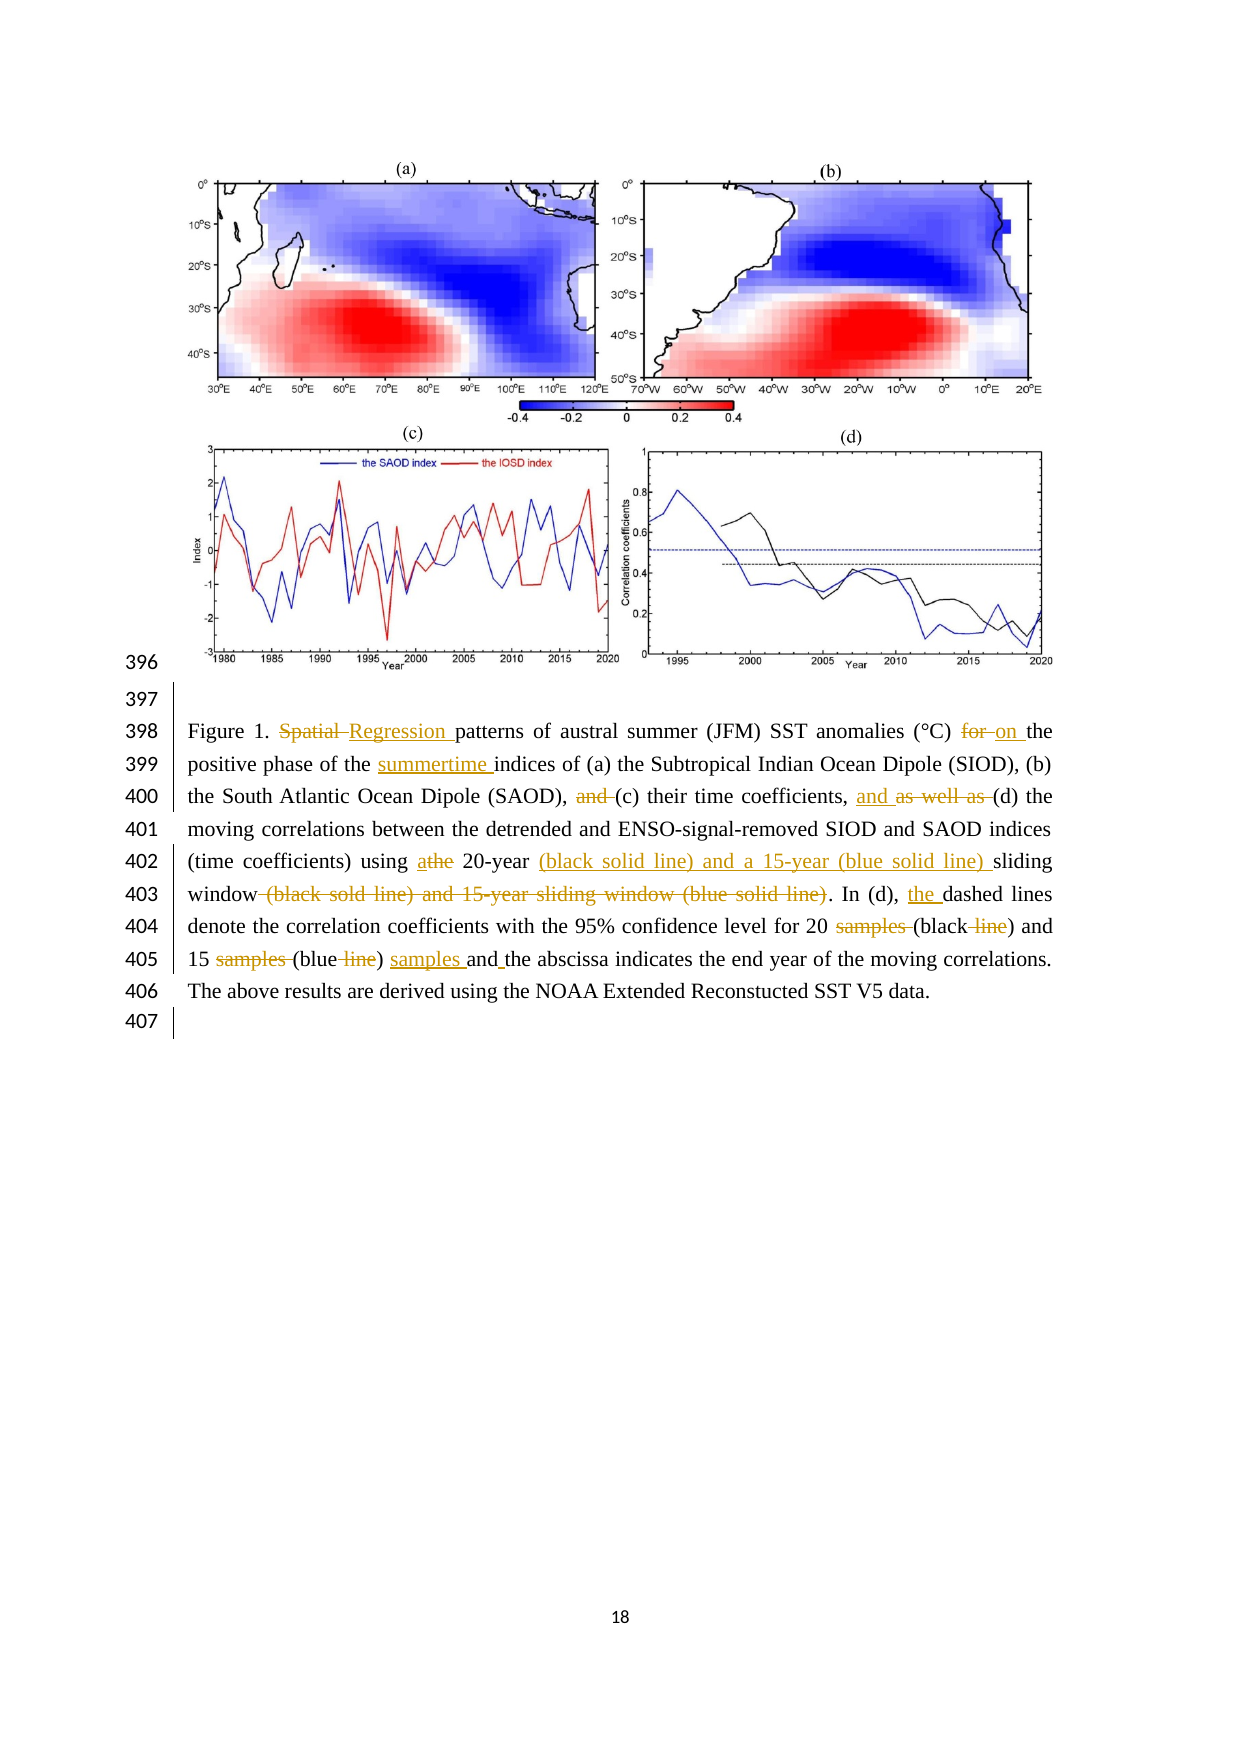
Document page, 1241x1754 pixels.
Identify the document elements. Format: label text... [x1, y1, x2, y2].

text Figure 1. patterns of austral summer (JFM) SST anomalies (°C) the positive phase of the indices of (a) the Subtropical Indian Ocean Dipole (SIOD), (b) the South Atlantic Ocean Dipole (SAOD), (c) their time coefficients, (d) the moving correlations between the detrended and ENSO-signal-removed SIOD and SAOD indices (time coefficients) using 20-year sliding window. In (d), dashed lines denote the correlation coefficients with the 95% confidence level for 20 (black) and 15 (blue) andthe abscissa indicates the end year of the moving correlations. The above results are derived using the NOAA Extended Reconstucted SST V5 data. [187, 714, 1053, 1007]
picture [187, 162, 1053, 670]
